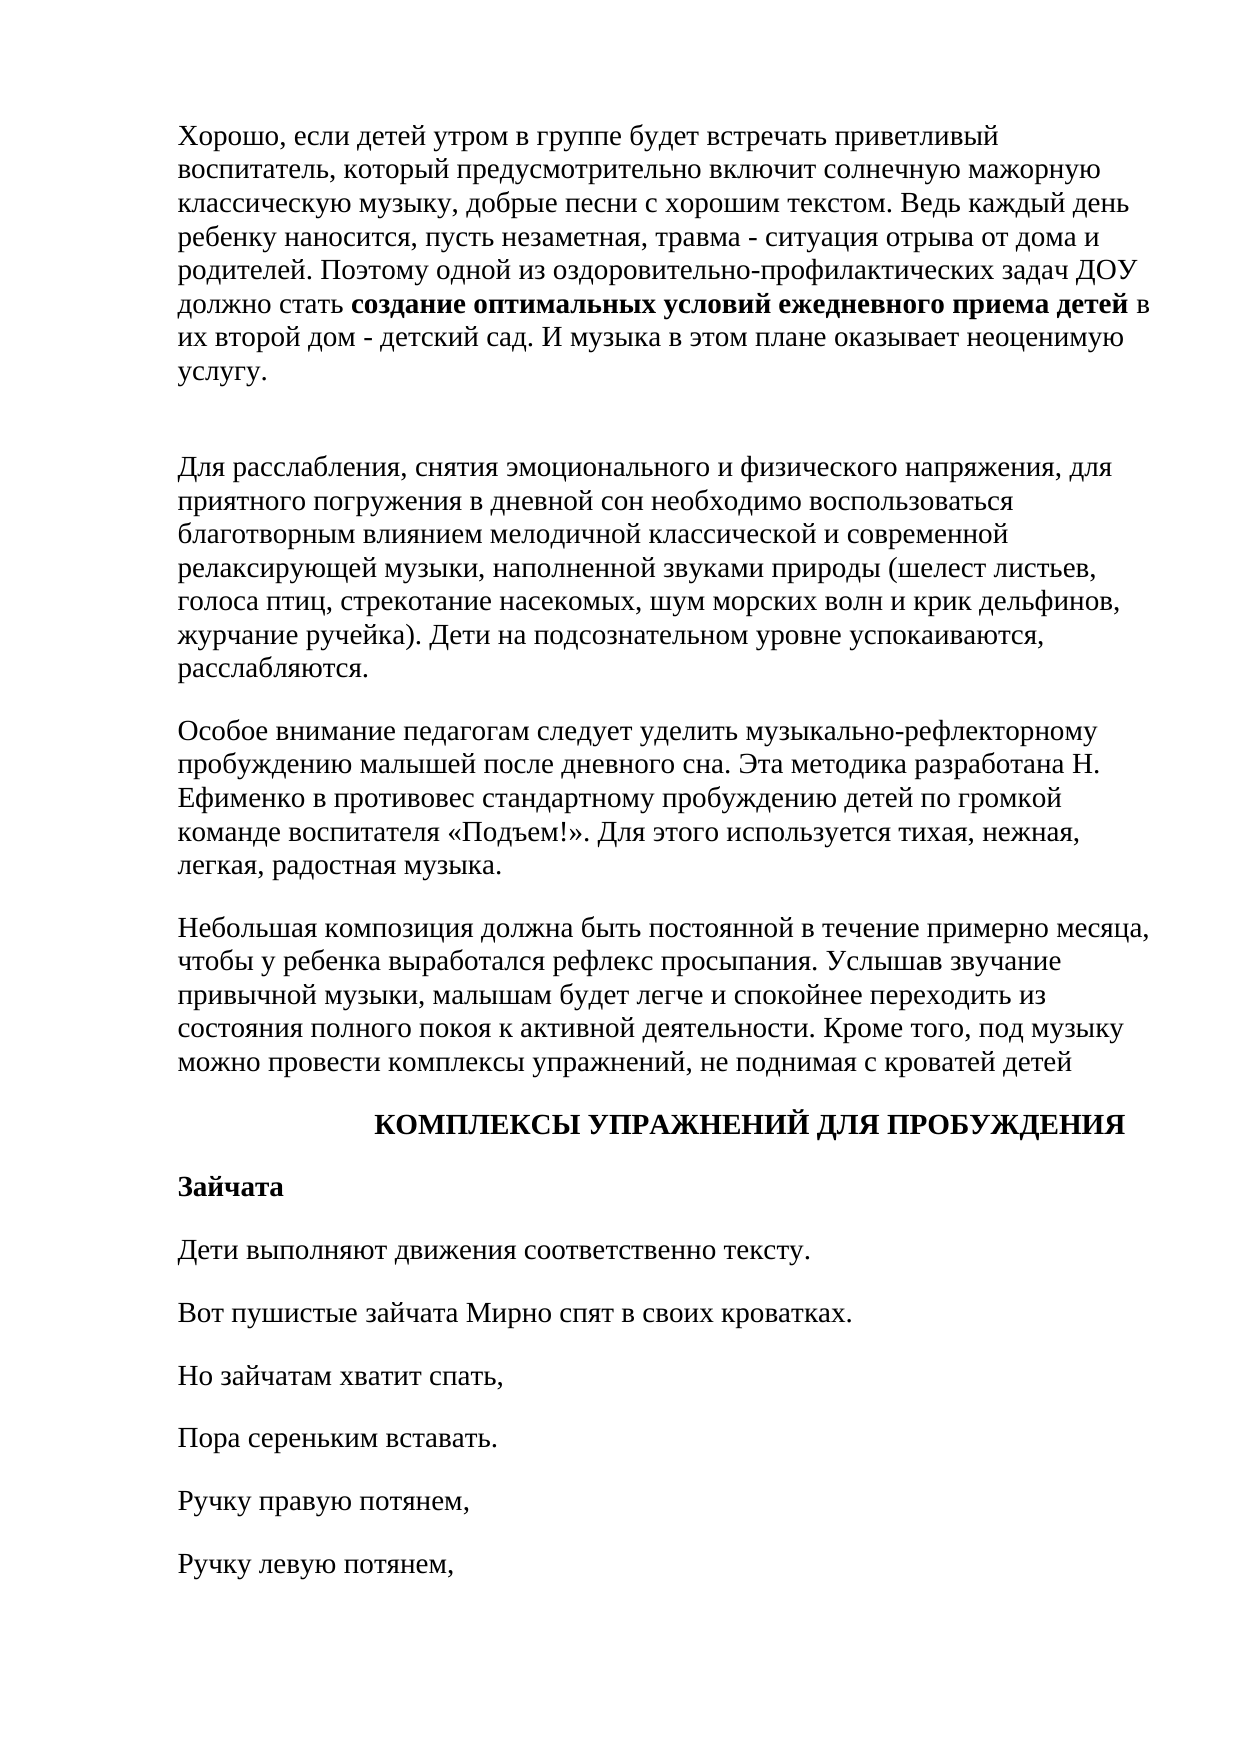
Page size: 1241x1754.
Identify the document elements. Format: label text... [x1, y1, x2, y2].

text Для расслабления, снятия эмоционального и физического напряжения, для приятного погружения в дневной сон необходимо воспользоваться благотворным влиянием мелодичной классической и современной релаксирующей музыки, наполненной звуками природы (шелест листьев, голоса птиц, стрекотание насекомых, шум морских волн и крик дельфинов, журчание ручейка). Дети на подсознательном уровне успокаиваются, расслабляются. [177, 416, 1152, 684]
text Но зайчатам хватит спать, [177, 1358, 1152, 1391]
text Особое внимание педагогам следует уделить музыкально-рефлекторному пробуждению малышей после дневного сна. Эта методика разработана Н. Ефименко в противовес стандартному пробуждению детей по громкой команде воспитателя «Подъем!». Для этого используется тихая, нежная, легкая, радостная музыка. [177, 713, 1152, 881]
text Пора сереньким вставать. [177, 1420, 1152, 1454]
text КОМПЛЕКСЫ УПРАЖНЕНИЙ ДЛЯ ПРОБУЖДЕНИЯ [177, 1107, 1152, 1140]
text Хорошо, если детей утром в группе будет встречать приветливый воспитатель, который предусмотрительно включит солнечную мажорную классическую музыку, добрые песни с хорошим текстом. Ведь каждый день ребенку наносится, пусть незаметная, травма - ситуация отрыва от дома и родителей. Поэтому одной из оздоровительно-профилактических задач ДОУ должно стать создание оптимальных условий ежедневного приема детей в их второй дом - детский сад. И музыка в этом плане оказывает неоценимую услугу. [177, 118, 1152, 386]
text Ручку правую потянем, [177, 1483, 1152, 1517]
text Зайчата [177, 1169, 1152, 1203]
text Небольшая композиция должна быть постоянной в течение примерно месяца, чтобы у ребенка выработался рефлекс просыпания. Услышав звучание привычной музыки, малышам будет легче и спокойнее переходить из состояния полного покоя к активной деятельности. Кроме того, под музыку можно провести комплексы упражнений, не поднимая с кроватей детей [177, 910, 1152, 1078]
text Дети выполняют движения соответственно тексту. [177, 1232, 1152, 1266]
text Ручку левую потянем, [177, 1546, 1152, 1579]
text Вот пушистые зайчата Мирно спят в своих кроватках. [177, 1295, 1152, 1328]
